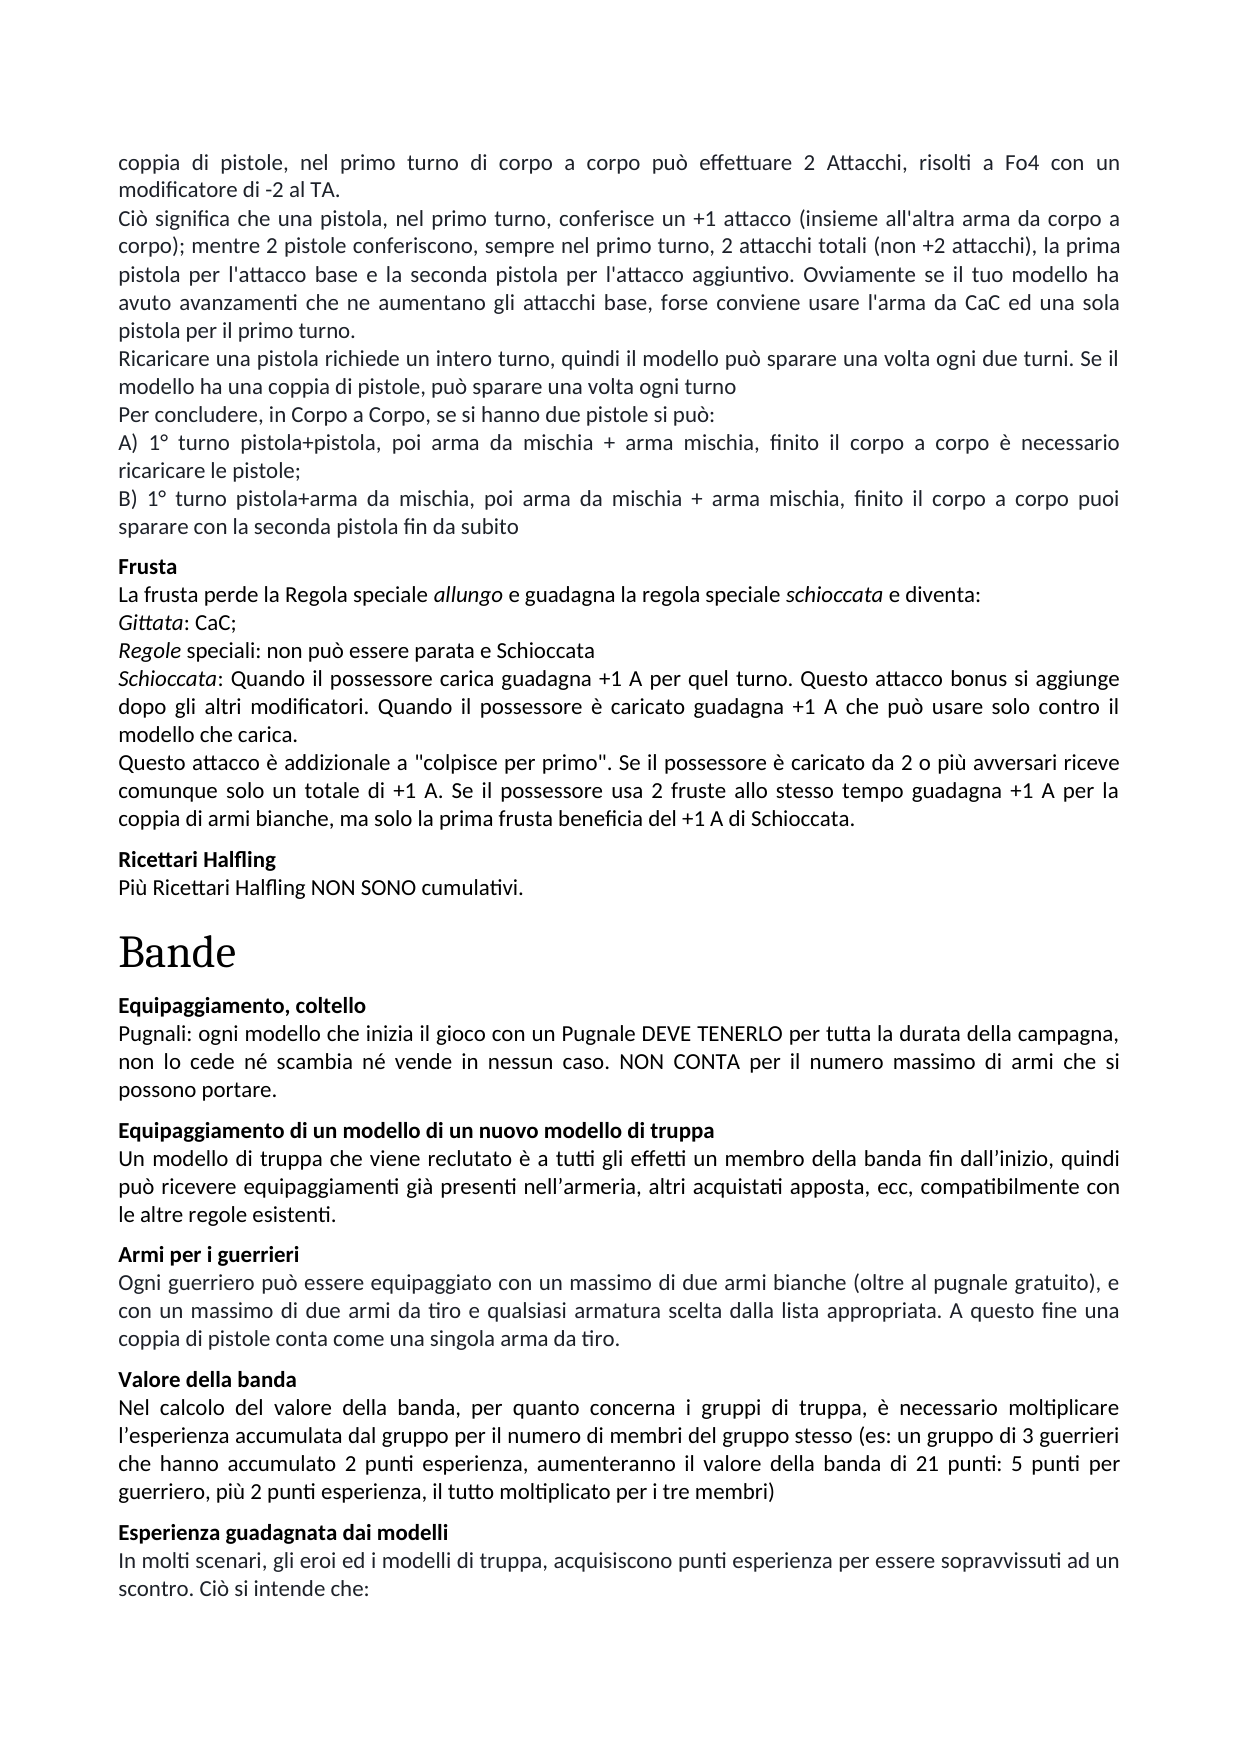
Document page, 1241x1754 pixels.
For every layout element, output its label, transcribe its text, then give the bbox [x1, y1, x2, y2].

text Bande [118, 926, 1122, 979]
text Gittata: CaC; [118, 608, 1122, 636]
text In molti scenari, gli eroi ed i modelli di truppa, acquisiscono punti esperienza per essere sopravvissuti ad un scontro. Ciò si intende che: [118, 1546, 1122, 1602]
text Ricettari Halfling [118, 845, 1122, 873]
text Ciò significa che una pistola, nel primo turno, conferisce un +1 attacco (insieme all'altra arma da corpo a corpo); mentre 2 pistole conferiscono, sempre nel primo turno, 2 attacchi totali (non +2 attacchi), la prima pistola per l'attacco base e la seconda pistola per l'attacco aggiuntivo. Ovviamente se il tuo modello ha avuto avanzamenti che ne aumentano gli attacchi base, forse conviene usare l'arma da CaC ed una sola pistola per il primo turno. [118, 204, 1122, 344]
text Questo attacco è addizionale a "colpisce per primo". Se il possessore è caricato da 2 o più avversari riceve comunque solo un totale di +1 A. Se il possessore usa 2 fruste allo stesso tempo guadagna +1 A per la coppia di armi bianche, ma solo la prima frusta beneficia del +1 A di Schioccata. [118, 748, 1122, 833]
text Per concludere, in Corpo a Corpo, se si hanno due pistole si può: [118, 400, 1122, 428]
text Armi per i guerrieri [118, 1241, 1122, 1268]
text Valore della banda [118, 1365, 1122, 1393]
text Nel calcolo del valore della banda, per quanto concerna i gruppi di truppa, è necessario moltiplicare l’esperienza accumulata dal gruppo per il numero di membri del gruppo stesso (es: un gruppo di 3 guerrieri che hanno accumulato 2 punti esperienza, aumenteranno il valore della banda di 21 punti: 5 punti per guerriero, più 2 punti esperienza, il tutto moltiplicato per i tre membri) [118, 1393, 1122, 1505]
text La frusta perde la Regola speciale allungo e guadagna la regola speciale schioccata e diventa: [118, 580, 1122, 608]
text Pugnali: ogni modello che inizia il gioco con un Pugnale DEVE TENERLO per tutta la durata della campagna, non lo cede né scambia né vende in nessun caso. NON CONTA per il numero massimo di armi che si possono portare. [118, 1019, 1122, 1103]
text A) 1° turno pistola+pistola, poi arma da mischia + arma mischia, finito il corpo a corpo è necessario ricaricare le pistole; [118, 428, 1122, 484]
text B) 1° turno pistola+arma da mischia, poi arma da mischia + arma mischia, finito il corpo a corpo puoi sparare con la seconda pistola fin da subito [118, 484, 1122, 540]
text Più Ricettari Halfling NON SONO cumulativi. [118, 873, 1122, 901]
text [118, 148, 1122, 204]
text Ogni guerriero può essere equipaggiato con un massimo di due armi bianche (oltre al pugnale gratuito), e con un massimo di due armi da tiro e qualsiasi armatura scelta dalla lista appropriata. A questo fine una coppia di pistole conta come una singola arma da tiro. [118, 1268, 1122, 1353]
text Frusta [118, 552, 1122, 580]
text Equipaggiamento di un modello di un nuovo modello di truppa [118, 1116, 1122, 1144]
text Un modello di truppa che viene reclutato è a tutti gli effetti un membro della banda fin dall’inizio, quindi può ricevere equipaggiamenti già presenti nell’armeria, altri acquistati apposta, ecc, compatibilmente con le altre regole esistenti. [118, 1144, 1122, 1228]
text Equipaggiamento, coltello [118, 991, 1122, 1019]
text Regole speciali: non può essere parata e Schioccata [118, 636, 1122, 664]
text Esperienza guadagnata dai modelli [118, 1518, 1122, 1546]
text Schioccata: Quando il possessore carica guadagna +1 A per quel turno. Questo attacco bonus si aggiunge dopo gli altri modificatori. Quando il possessore è caricato guadagna +1 A che può usare solo contro il modello che carica. [118, 664, 1122, 748]
text Ricaricare una pistola richiede un intero turno, quindi il modello può sparare una volta ogni due turni. Se il modello ha una coppia di pistole, può sparare una volta ogni turno [118, 344, 1122, 400]
